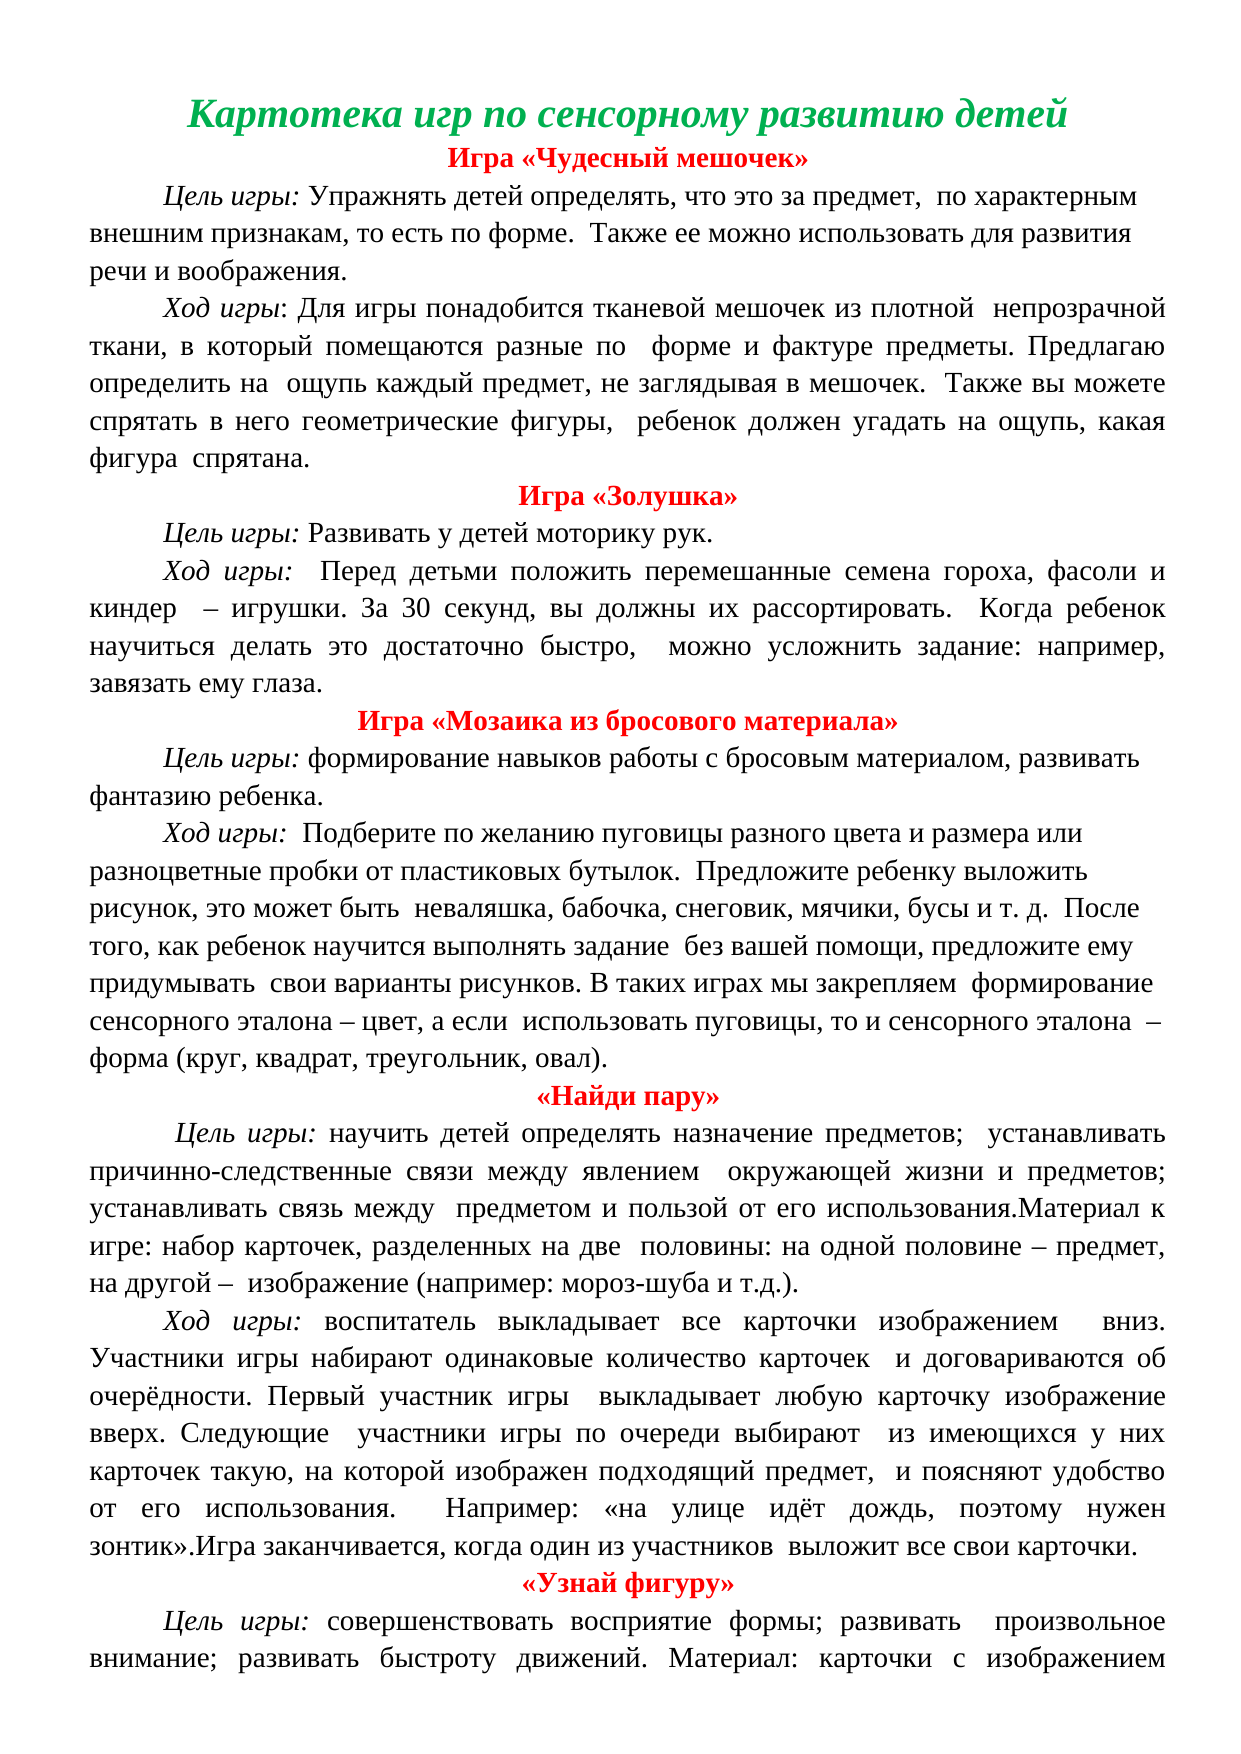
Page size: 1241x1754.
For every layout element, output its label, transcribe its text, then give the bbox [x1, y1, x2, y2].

text Цель игры: формирование навыков работы с бросовым материалом, развивать фантазию ребенка. [89, 740, 1167, 811]
text «Найди пару» [89, 1078, 1167, 1111]
text Ход игры: Перед детьми положить перемешанные семена гороха, фасоли и киндер – игрушки. За 30 секунд, вы должны их рассортировать. Когда ребенок научиться делать это достаточно быстро, можно усложнить задание: например, завязать ему глаза. [89, 553, 1167, 699]
text Ход игры: воспитатель выкладывает все карточки изображением вниз. Участники игры набирают одинаковые количество карточек и договариваются об очерёдности. Первый участник игры выкладывает любую карточку изображение вверх. Следующие участники игры по очереди выбирают из имеющихся у них карточек такую, на которой изображен подходящий предмет, и поясняют удобство от его использования. Например: «на улице идёт дождь, поэтому нужен зонтик».Игра заканчивается, когда один из участников выложит все свои карточки. [89, 1303, 1167, 1561]
text «Узнай фигуру» [89, 1565, 1167, 1599]
text Картотека игр по сенсорному развитию детей [89, 89, 1166, 137]
text Игра «Золушка» [89, 478, 1167, 511]
text Ход игры: Для игры понадобится тканевой мешочек из плотной непрозрачной ткани, в который помещаются разные по форме и фактуре предметы. Предлагаю определить на ощупь каждый предмет, не заглядывая в мешочек. Также вы можете спрятать в него геометрические фигуры, ребенок должен угадать на ощупь, какая фигура спрятана. [89, 290, 1167, 474]
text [89, 1603, 1167, 1674]
text Игра «Мозаика из бросового материала» [89, 703, 1167, 736]
text Цель игры: научить детей определять назначение предметов; устанавливать причинно-следственные связи между явлением окружающей жизни и предметов; устанавливать связь между предметом и пользой от его использования.Материал к игре: набор карточек, разделенных на две половины: на одной половине – предмет, на другой – изображение (например: мороз-шуба и т.д.). [89, 1115, 1167, 1299]
text Цель игры: Развивать у детей моторику рук. [89, 515, 1167, 549]
text Ход игры: Подберите по желанию пуговицы разного цвета и размера или разноцветные пробки от пластиковых бутылок. Предложите ребенку выложить рисунок, это может быть неваляшка, бабочка, снеговик, мячики, бусы и т. д. После того, как ребенок научится выполнять задание без вашей помощи, предложите ему придумывать свои варианты рисунков. В таких играх мы закрепляем формирование сенсорного эталона – цвет, а если использовать пуговицы, то и сенсорного эталона – форма (круг, квадрат, треугольник, овал). [89, 815, 1167, 1074]
text Цель игры: Упражнять детей определять, что это за предмет, по характерным внешним признакам, то есть по форме. Также ее можно использовать для развития речи и воображения. [89, 178, 1167, 286]
text Игра «Чудесный мешочек» [89, 140, 1167, 174]
